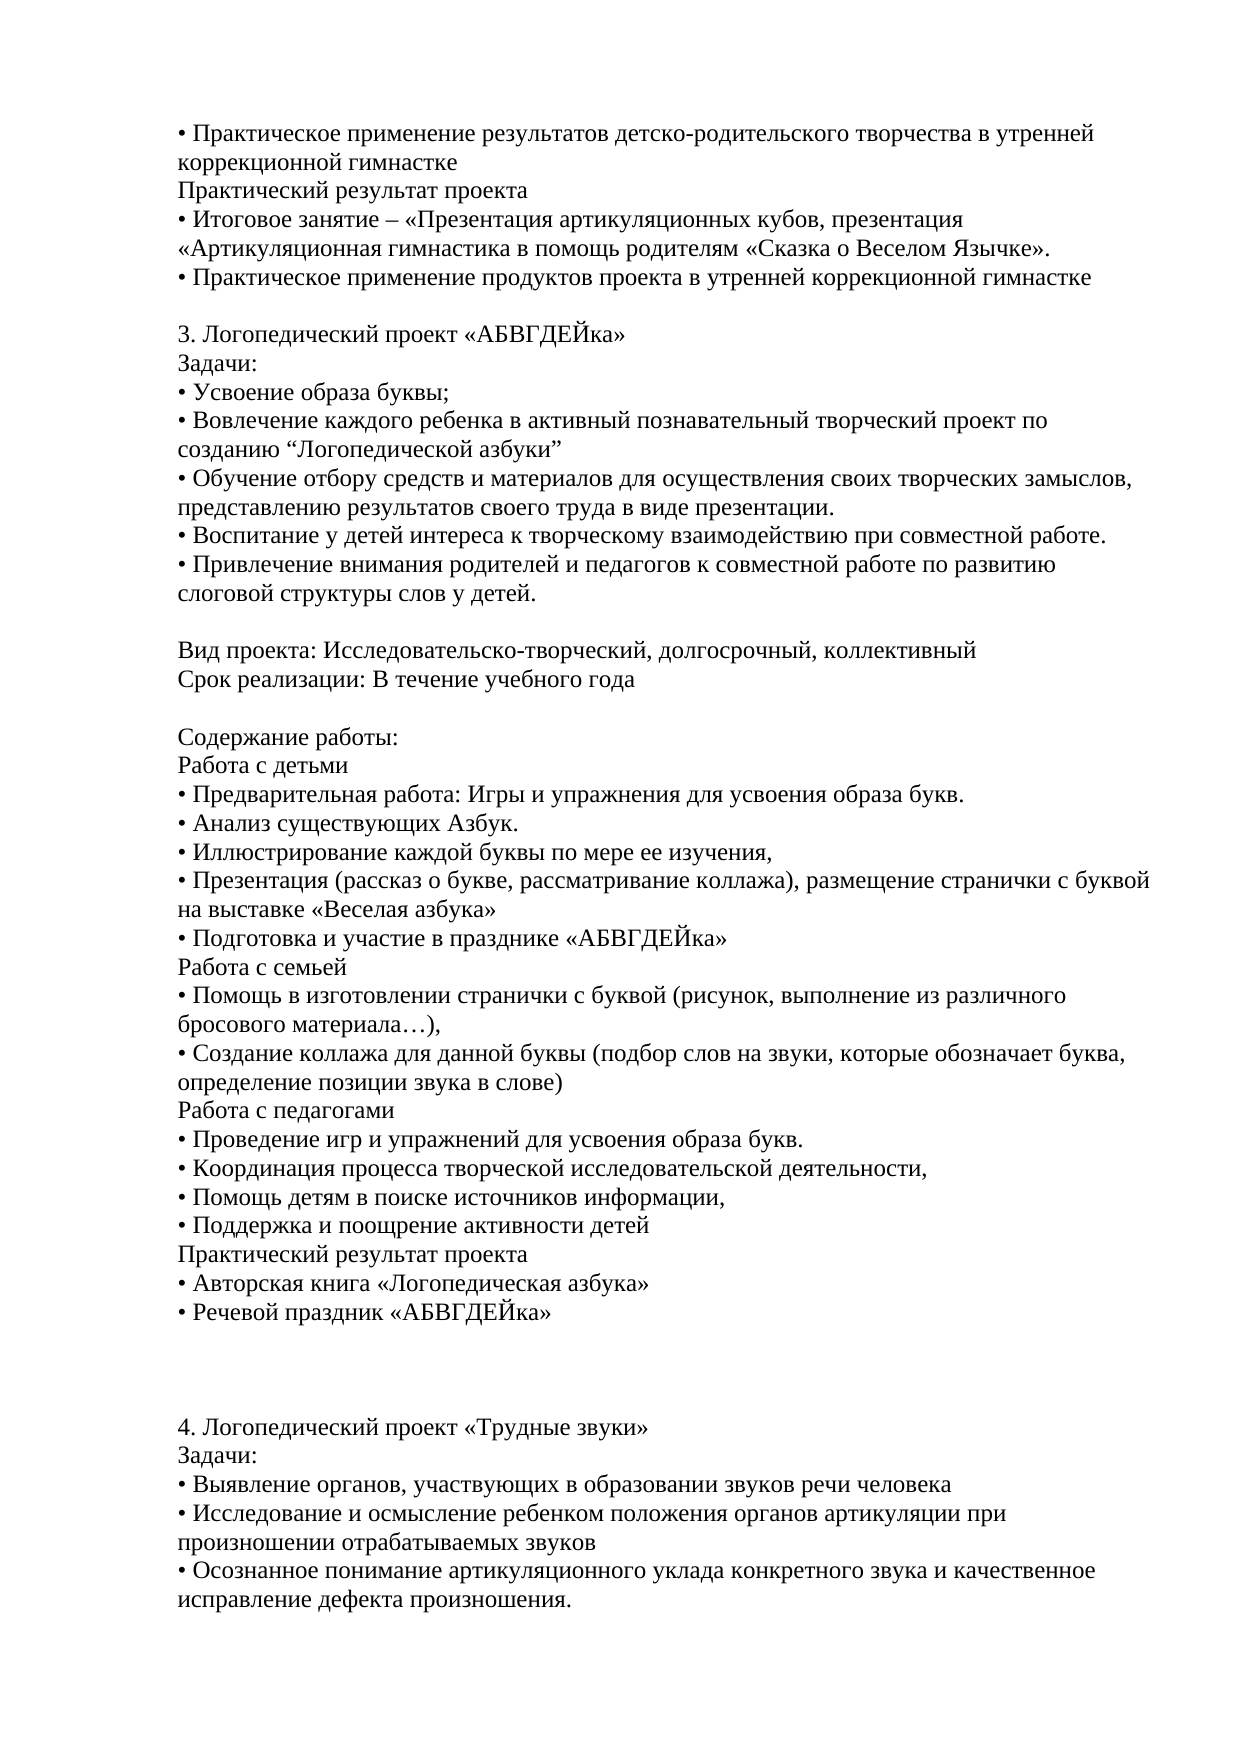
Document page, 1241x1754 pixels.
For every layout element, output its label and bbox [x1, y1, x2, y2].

text [177, 118, 1152, 1383]
text [177, 1383, 1152, 1613]
